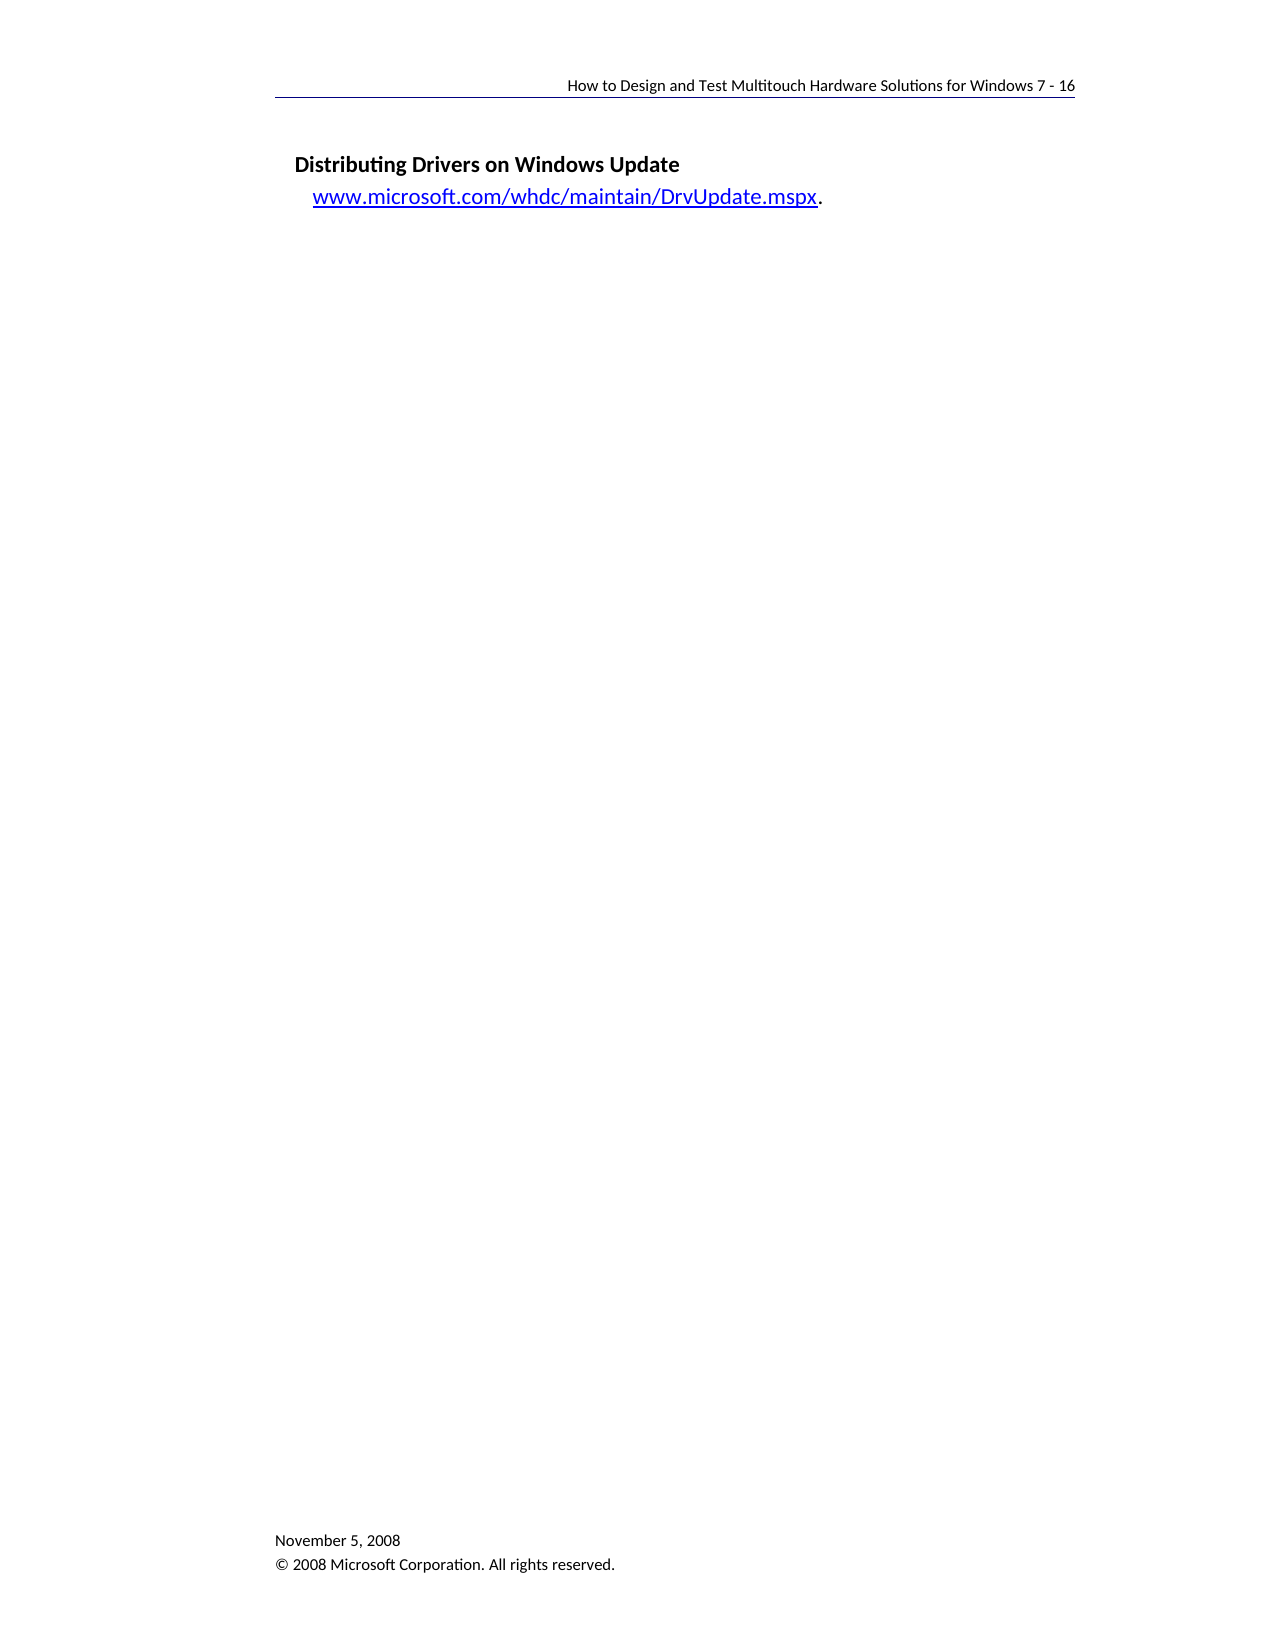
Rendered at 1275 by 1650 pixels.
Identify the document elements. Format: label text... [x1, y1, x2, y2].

text Distributing Drivers on Windows Update [294, 150, 1075, 178]
text www.microsoft.com/whdc/maintain/DrvUpdate.mspx. [312, 182, 1075, 210]
